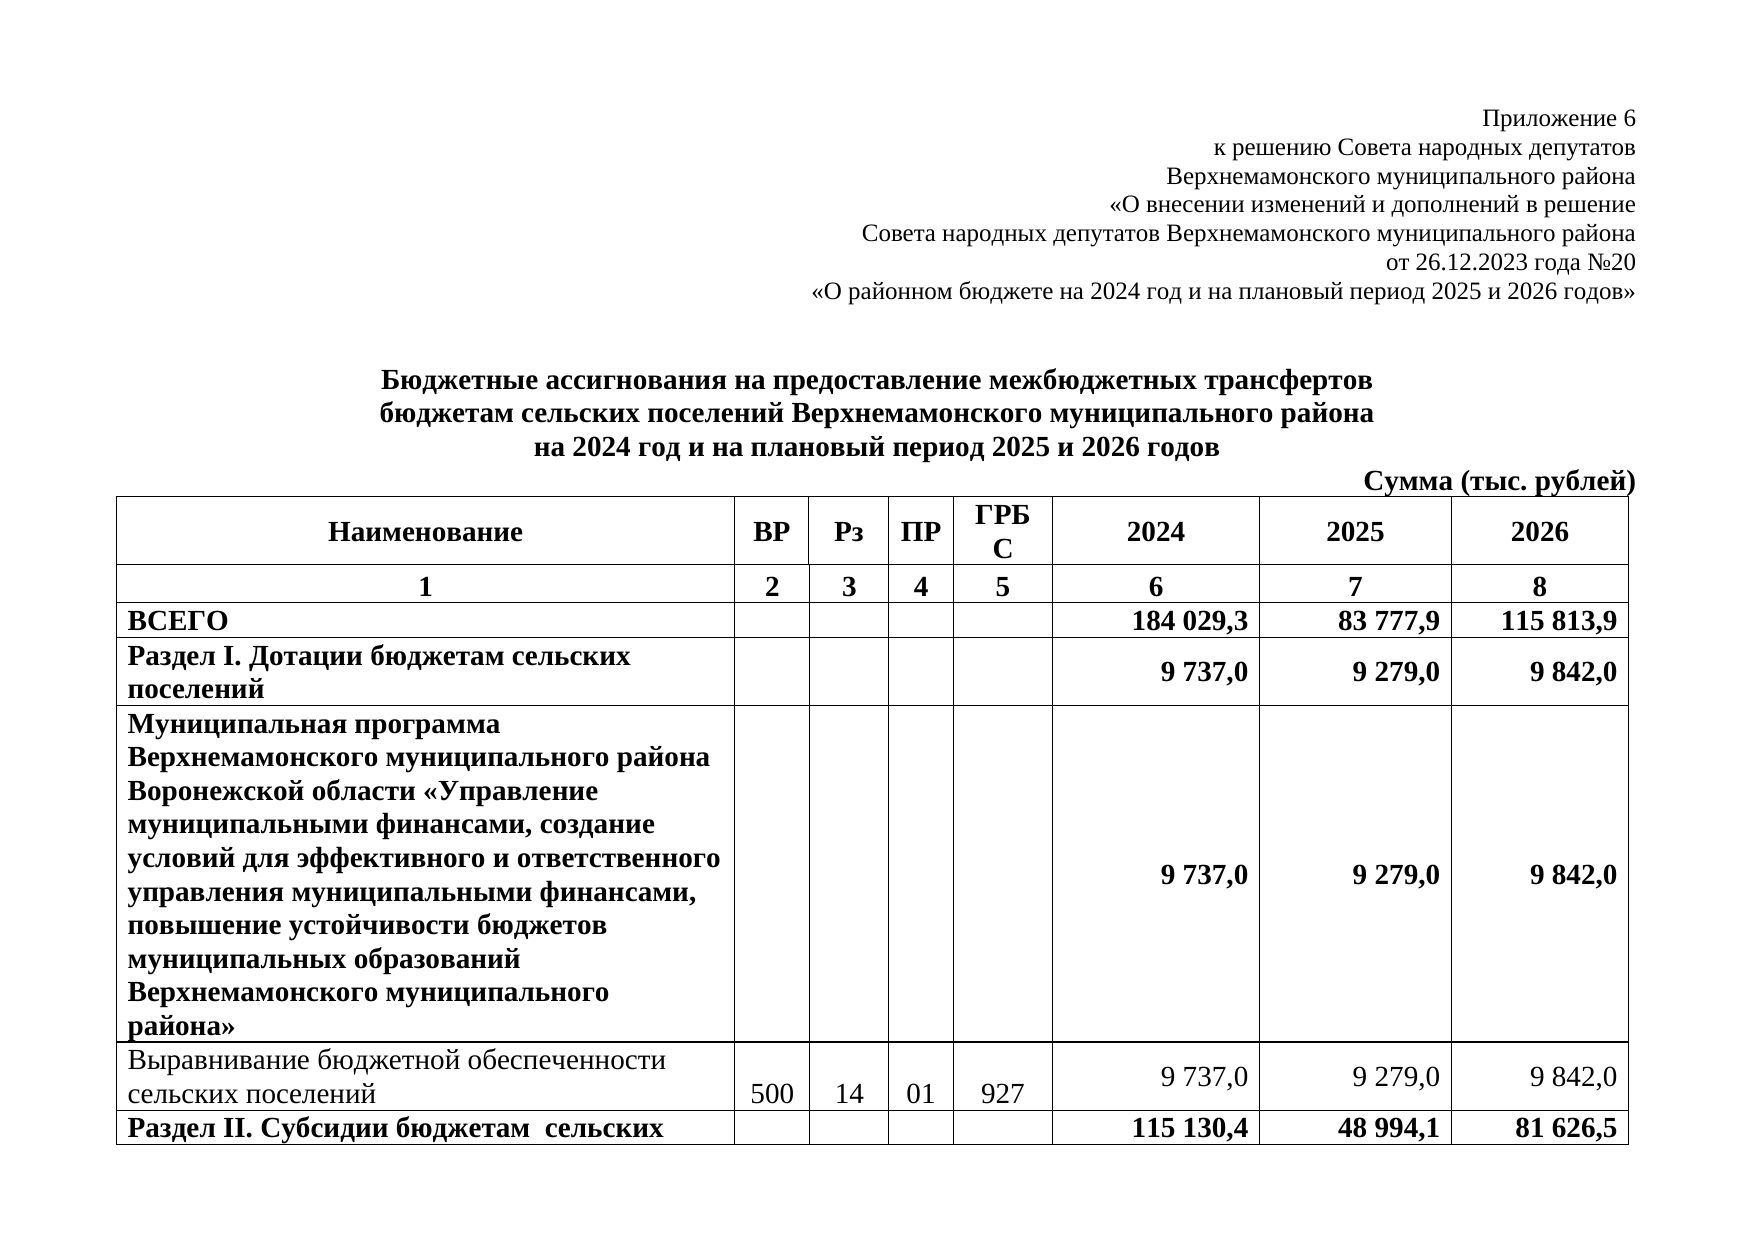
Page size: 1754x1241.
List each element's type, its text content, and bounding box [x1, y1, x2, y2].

table_cell 9 842,0 [1452, 1043, 1628, 1109]
table_cell 14 [810, 1043, 888, 1109]
table_header Наименование [117, 497, 734, 564]
table_cell 9 737,0 [1053, 1043, 1259, 1109]
table_header ВР [735, 497, 808, 564]
table_cell ВСЕГО [117, 603, 734, 637]
table_cell [735, 638, 809, 705]
table_cell 9 279,0 [1260, 706, 1451, 1041]
text к решению Совета народных депутатов [118, 132, 1636, 161]
text «О районном бюджете на 2024 год и на плановый период 2025 и 2026 годов» [118, 276, 1636, 304]
table_cell [735, 603, 809, 637]
table_cell [810, 638, 888, 705]
text Бюджетные ассигнования на предоставление межбюджетных трансфертов [118, 362, 1636, 396]
table_header Рз [809, 497, 888, 564]
table_cell 7 [1260, 565, 1451, 602]
table_cell Муниципальная программа Верхнемамонского муниципального района Воронежской области «Управление муниципальными финансами, создание условий для эффективного и ответственного управления муниципальными финансами, повышение устойчивости бюджетов муниципальных образований Верхнемамонского муниципального района» [117, 706, 734, 1041]
table_cell 1 [117, 565, 734, 602]
text Сумма (тыс. рублей) [118, 463, 1636, 496]
table_cell 01 [889, 1043, 953, 1109]
table_cell [954, 1111, 1052, 1144]
table_cell 500 [735, 1043, 809, 1109]
table_cell 8 [1452, 565, 1628, 602]
table_header ПР [889, 497, 953, 564]
table_cell 9 842,0 [1452, 706, 1628, 1041]
text бюджетам сельских поселений Верхнемамонского муниципального района [118, 396, 1636, 429]
text Совета народных депутатов Верхнемамонского муниципального района [118, 218, 1636, 247]
table_cell 3 [810, 565, 888, 602]
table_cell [117, 1111, 734, 1144]
table_cell 5 [954, 565, 1052, 602]
table_cell [810, 706, 888, 1041]
table_cell 9 279,0 [1260, 1043, 1451, 1109]
table_cell [889, 603, 953, 637]
table_cell 2 [735, 565, 809, 602]
table_cell 184 029,3 [1053, 603, 1259, 637]
text на 2024 год и на плановый период 2025 и 2026 годов [118, 429, 1636, 463]
table_cell [889, 638, 953, 705]
table_cell [735, 706, 809, 1041]
table_cell [954, 706, 1052, 1041]
table_cell [810, 1111, 888, 1144]
table_cell 4 [889, 565, 953, 602]
table_cell [735, 1111, 809, 1144]
text Верхнемамонского муниципального района [118, 161, 1636, 189]
table_header 2024 [1053, 497, 1259, 564]
table_cell Выравнивание бюджетной обеспеченности сельских поселений [117, 1043, 734, 1109]
table_header ГРБС [954, 497, 1052, 564]
table_cell 83 777,9 [1260, 603, 1451, 637]
table_cell 6 [1053, 565, 1259, 602]
table_cell [889, 706, 953, 1041]
table_cell 115 130,4 [1053, 1111, 1259, 1144]
text «О внесении изменений и дополнений в решение [118, 189, 1636, 218]
table_cell 9 737,0 [1053, 638, 1259, 705]
table_cell 927 [954, 1043, 1052, 1109]
text от 26.12.2023 года №20 [118, 247, 1636, 276]
table_cell 115 813,9 [1452, 603, 1628, 637]
table_cell Раздел I. Дотации бюджетам сельских поселений [117, 638, 734, 705]
table_cell [889, 1111, 953, 1144]
table_cell [954, 603, 1052, 637]
table_cell 9 279,0 [1260, 638, 1451, 705]
table_cell 9 842,0 [1452, 638, 1628, 705]
table_cell 9 737,0 [1053, 706, 1259, 1041]
table_cell [810, 603, 888, 637]
table_header 2026 [1452, 497, 1628, 564]
text Приложение 6 [118, 103, 1636, 132]
table_cell [954, 638, 1052, 705]
table_header 2025 [1260, 497, 1451, 564]
table_cell 48 994,1 [1260, 1111, 1451, 1144]
table_cell 81 626,5 [1452, 1111, 1628, 1144]
